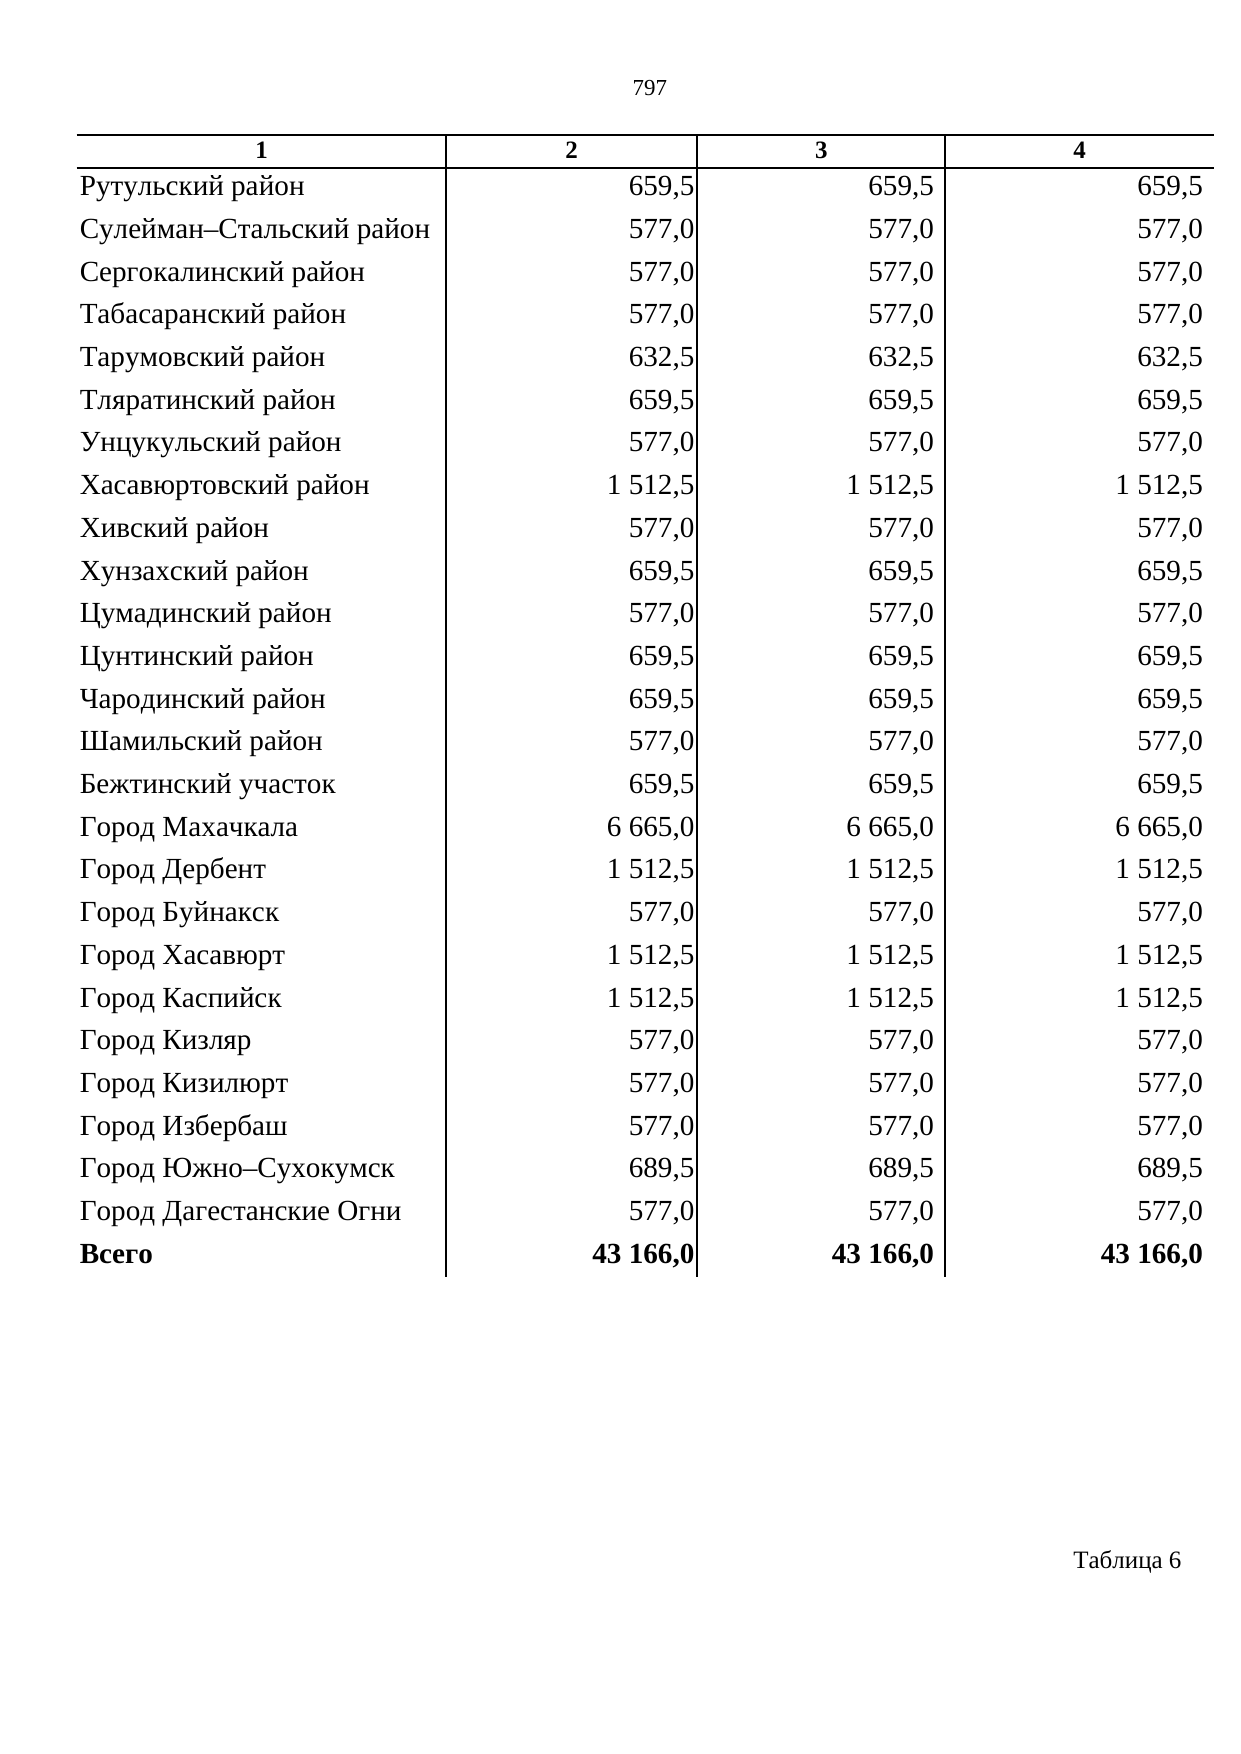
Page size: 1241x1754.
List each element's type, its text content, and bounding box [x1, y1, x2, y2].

table_cell 577,0 [447, 594, 696, 636]
table_cell 577,0 [698, 594, 944, 636]
table_cell 577,0 [946, 209, 1214, 252]
table_cell Бежтинский участок [77, 765, 445, 807]
table_cell 1 512,5 [447, 935, 696, 978]
table_cell 659,5 [698, 679, 944, 722]
table_cell 577,0 [698, 722, 944, 764]
table_cell 659,5 [698, 169, 944, 209]
table_cell 577,0 [946, 295, 1214, 337]
table_cell 659,5 [698, 551, 944, 594]
table_cell 577,0 [698, 1106, 944, 1149]
table_cell Хасавюртовский район [77, 466, 445, 508]
table_cell 577,0 [946, 252, 1214, 295]
table_cell 577,0 [447, 423, 696, 466]
table_cell 1 512,5 [447, 466, 696, 508]
table_cell 6 665,0 [447, 807, 696, 850]
table_cell 577,0 [946, 893, 1214, 935]
table_cell 1 512,5 [946, 935, 1214, 978]
table_cell Город Южно–Сухокумск [77, 1149, 445, 1192]
table_cell 689,5 [447, 1149, 696, 1192]
table_cell Город Буйнакск [77, 893, 445, 935]
table_cell 1 512,5 [698, 850, 944, 893]
table_cell 1 512,5 [698, 466, 944, 508]
table_cell 1 512,5 [946, 850, 1214, 893]
table_cell 659,5 [946, 551, 1214, 594]
table_cell 1 512,5 [447, 850, 696, 893]
table_cell 43 166,0 [698, 1234, 944, 1277]
table_cell 577,0 [698, 423, 944, 466]
table_cell 577,0 [447, 1064, 696, 1106]
table_cell 577,0 [698, 295, 944, 337]
table_cell 1 512,5 [698, 935, 944, 978]
table_cell 577,0 [946, 1106, 1214, 1149]
table_cell 6 665,0 [946, 807, 1214, 850]
table_cell 577,0 [946, 508, 1214, 551]
table_cell 577,0 [946, 1064, 1214, 1106]
table_cell 659,5 [946, 169, 1214, 209]
table_cell Город Избербаш [77, 1106, 445, 1149]
table_cell Всего [77, 1234, 445, 1277]
table_cell 577,0 [447, 252, 696, 295]
table_cell 577,0 [946, 423, 1214, 466]
table_cell Тляратинский район [77, 380, 445, 423]
table_cell 577,0 [698, 1192, 944, 1234]
table_cell 1 512,5 [946, 978, 1214, 1021]
table_cell 577,0 [447, 209, 696, 252]
table_cell Город Кизилюрт [77, 1064, 445, 1106]
table_cell 659,5 [946, 380, 1214, 423]
table_cell Хивский район [77, 508, 445, 551]
table_cell 689,5 [698, 1149, 944, 1192]
table_cell 577,0 [698, 252, 944, 295]
table_cell 577,0 [447, 508, 696, 551]
table_cell 632,5 [447, 338, 696, 380]
table_cell 577,0 [698, 1021, 944, 1063]
table_cell 632,5 [946, 338, 1214, 380]
table_cell 6 665,0 [698, 807, 944, 850]
table_cell 43 166,0 [447, 1234, 696, 1277]
table_cell Рутульский район [77, 169, 445, 209]
table_cell Город Махачкала [77, 807, 445, 850]
table_cell Город Хасавюрт [77, 935, 445, 978]
table_cell Город Дербент [77, 850, 445, 893]
table_cell 1 512,5 [946, 466, 1214, 508]
table_cell 659,5 [447, 636, 696, 679]
table_cell 659,5 [447, 765, 696, 807]
table_cell 577,0 [698, 1064, 944, 1106]
table_cell 659,5 [447, 380, 696, 423]
table_cell 577,0 [447, 1192, 696, 1234]
table_cell Хунзахский район [77, 551, 445, 594]
table_cell Город Дагестанские Огни [77, 1192, 445, 1234]
table_cell 1 512,5 [447, 978, 696, 1021]
table_cell 689,5 [946, 1149, 1214, 1192]
table_cell 659,5 [946, 679, 1214, 722]
table_header 2 [447, 136, 696, 167]
table_cell Сергокалинский район [77, 252, 445, 295]
table_cell Цумадинский район [77, 594, 445, 636]
table_cell Шамильский район [77, 722, 445, 764]
table_cell 577,0 [946, 722, 1214, 764]
table_cell Унцукульский район [77, 423, 445, 466]
table_cell 577,0 [946, 594, 1214, 636]
table_cell 659,5 [447, 169, 696, 209]
table_cell Город Кизляр [77, 1021, 445, 1063]
table_cell 577,0 [698, 508, 944, 551]
table_cell 577,0 [447, 1106, 696, 1149]
table_cell 659,5 [447, 551, 696, 594]
table_cell 659,5 [946, 636, 1214, 679]
table_cell 43 166,0 [946, 1234, 1214, 1277]
table_cell Табасаранский район [77, 295, 445, 337]
table_cell 659,5 [946, 765, 1214, 807]
table_cell Цунтинский район [77, 636, 445, 679]
table_cell Тарумовский район [77, 338, 445, 380]
table_cell Сулейман–Стальский район [77, 209, 445, 252]
table_cell 577,0 [447, 295, 696, 337]
table_cell 577,0 [946, 1021, 1214, 1063]
table_cell 659,5 [698, 636, 944, 679]
table_header 4 [946, 136, 1214, 167]
table_cell 659,5 [447, 679, 696, 722]
table_cell 577,0 [698, 209, 944, 252]
table_cell 577,0 [946, 1192, 1214, 1234]
table_cell 632,5 [698, 338, 944, 380]
table_cell Чародинский район [77, 679, 445, 722]
table_cell Город Каспийск [77, 978, 445, 1021]
table_cell 577,0 [447, 1021, 696, 1063]
table_cell 577,0 [447, 722, 696, 764]
table_cell 659,5 [698, 380, 944, 423]
table_header 3 [698, 136, 944, 167]
table_header 1 [77, 136, 445, 167]
text Таблица 6 [118, 1545, 1181, 1574]
table_cell 577,0 [698, 893, 944, 935]
table_cell 1 512,5 [698, 978, 944, 1021]
table_cell 577,0 [447, 893, 696, 935]
table_cell 659,5 [698, 765, 944, 807]
